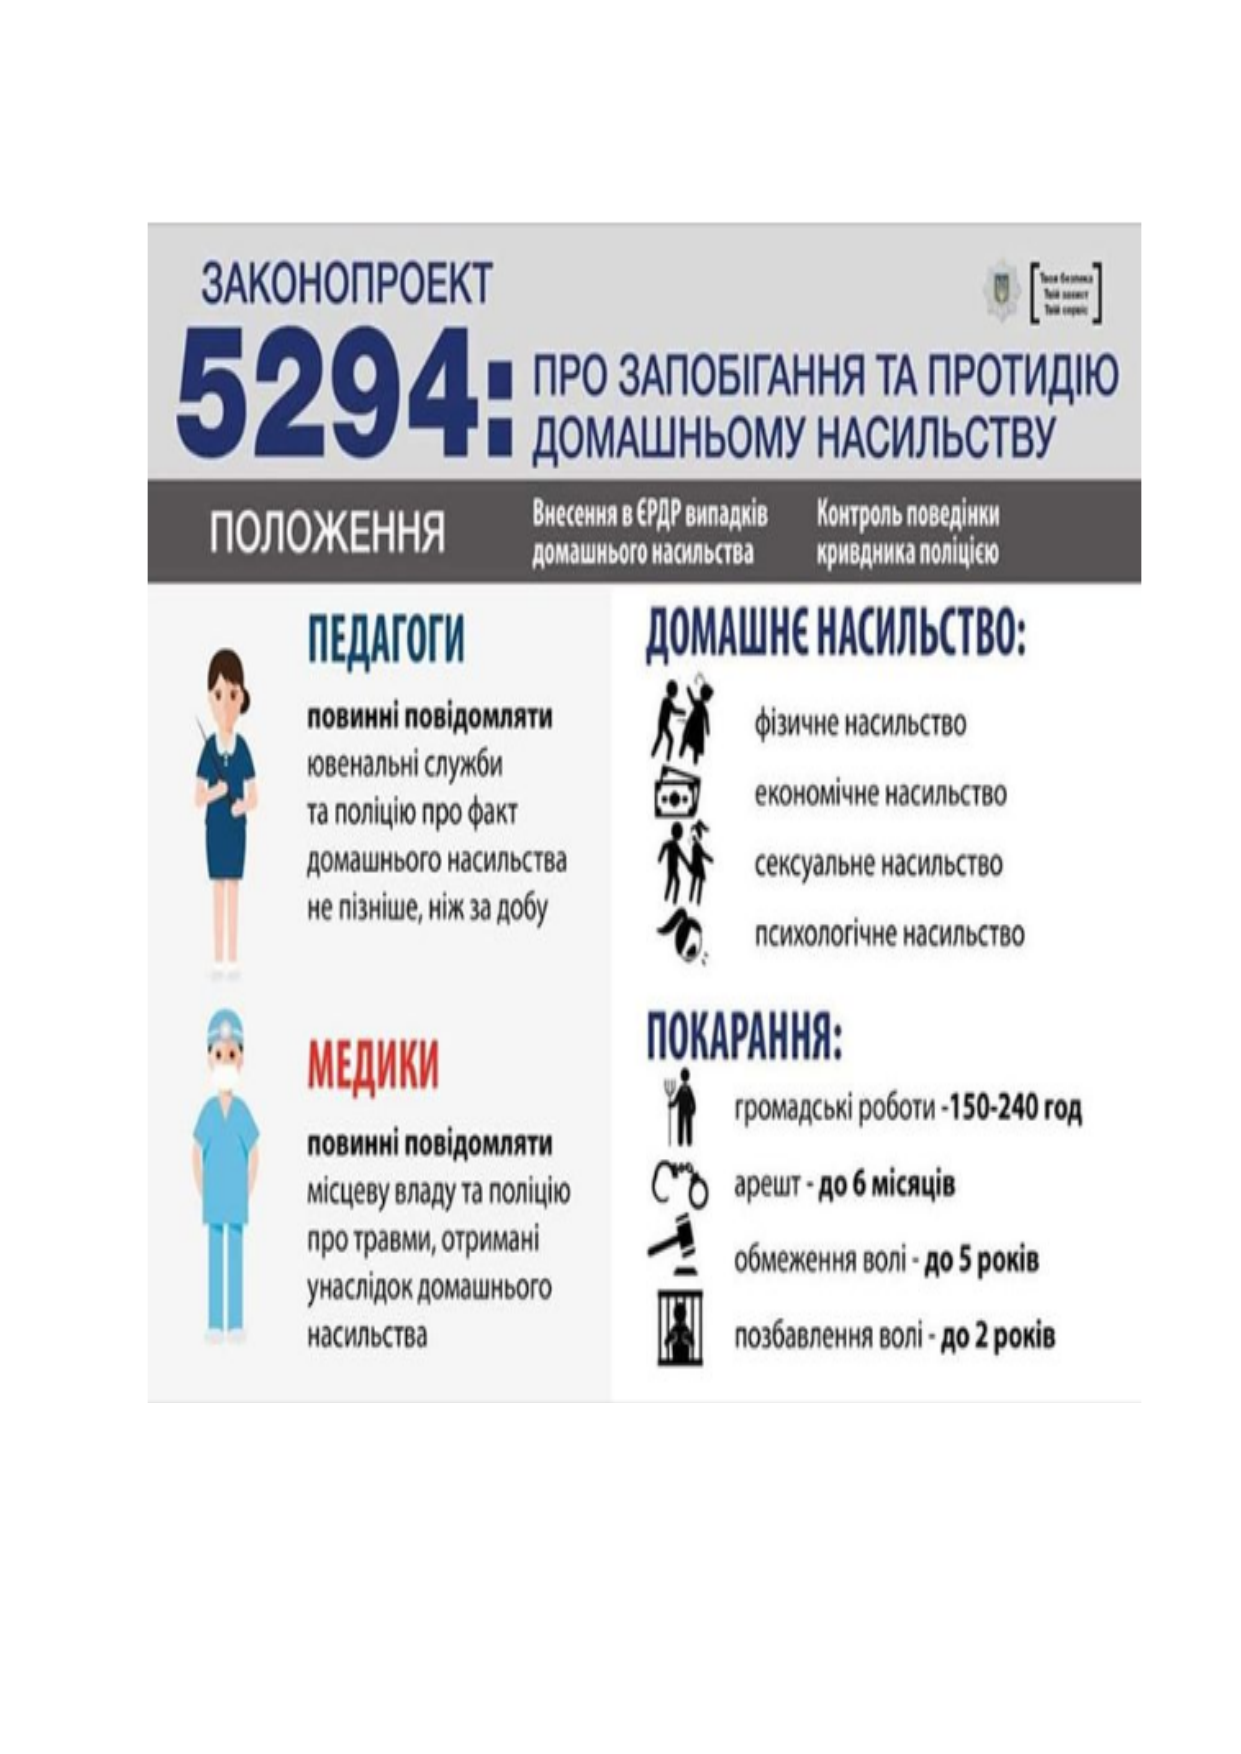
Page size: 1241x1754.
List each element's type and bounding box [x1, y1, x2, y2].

picture [147, 194, 1142, 1403]
